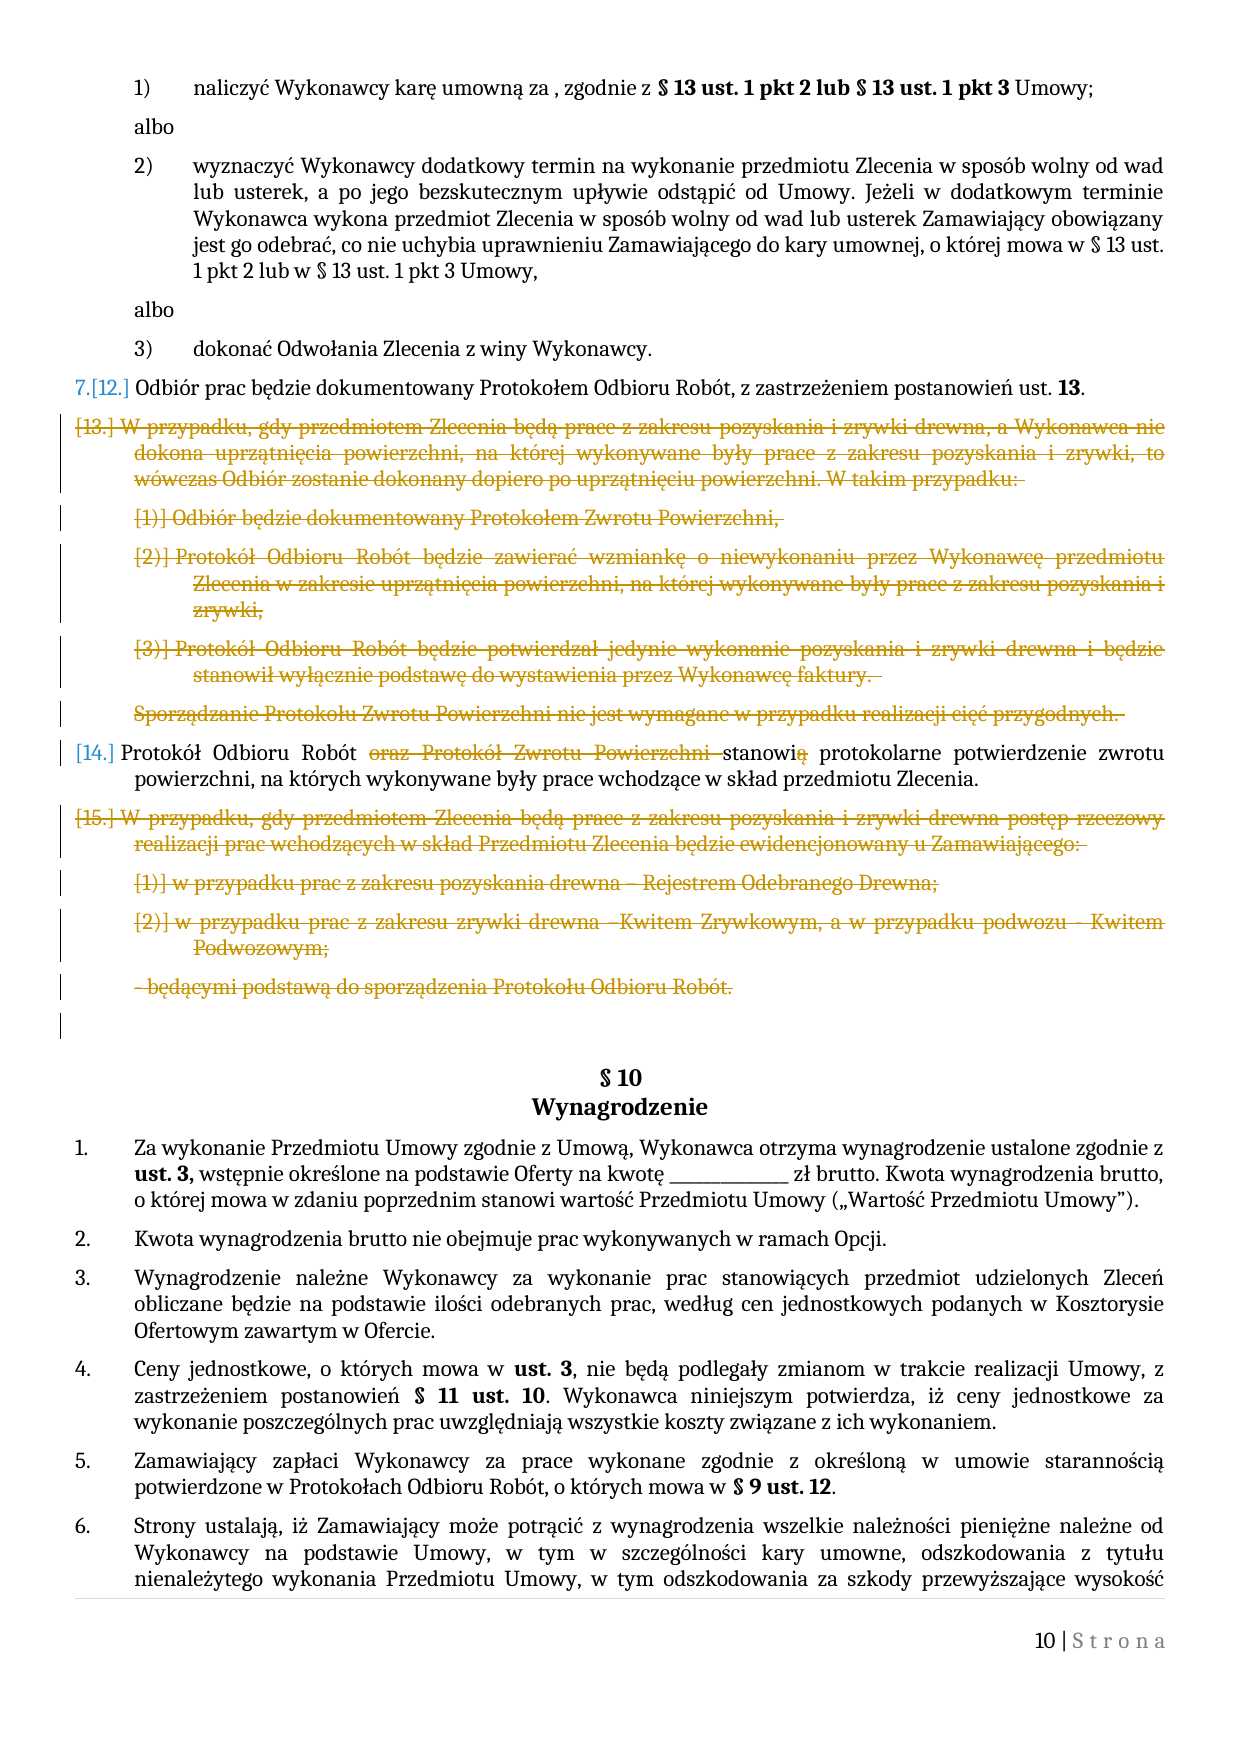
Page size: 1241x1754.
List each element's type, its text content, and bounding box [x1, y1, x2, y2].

list wyznaczyć Wykonawcy dodatkowy termin na wykonanie przedmiotu Zlecenia w sposób wolny od wad lub usterek, a po jego bezskutecznym upływie odstąpić od Umowy. Jeżeli w dodatkowym terminie Wykonawca wykona przedmiot Zlecenia w sposób wolny od wad lub usterek Zamawiający obowiązany jest go odebrać, co nie uchybia uprawnieniu Zamawiającego do kary umownej, o której mowa w § 13 ust. 1 pkt 2 lub w § 13 ust. 1 pkt 3 Umowy, [134, 153, 1165, 284]
list Zamawiający zapłaci Wykonawcy za prace wykonane zgodnie z określoną w umowie starannością potwierdzone w Protokołach Odbioru Robót, o których mowa w § 9 ust. 12. [75, 1448, 1165, 1501]
list Ceny jednostkowe, o których mowa w ust. 3, nie będą podlegały zmianom w trakcie realizacji Umowy, z zastrzeżeniem postanowień § 11 ust. 10. Wykonawca niniejszym potwierdza, iż ceny jednostkowe za wykonanie poszczególnych prac uwzględniają wszystkie koszty związane z ich wykonaniem. [75, 1356, 1165, 1435]
list dokonać Odwołania Zlecenia z winy Wykonawcy. [134, 336, 1165, 362]
text albo [134, 297, 1165, 323]
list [75, 1513, 1165, 1592]
subtitle § 10 Wynagrodzenie [75, 1064, 1165, 1122]
text albo [134, 114, 1165, 140]
list Za wykonanie Przedmiotu Umowy zgodnie z Umową, Wykonawca otrzyma wynagrodzenie ustalone zgodnie z ust. 3, wstępnie określone na podstawie Oferty na kwotę ______________ zł brutto. Kwota wynagrodzenia brutto, o której mowa w zdaniu poprzednim stanowi wartość Przedmiotu Umowy („Wartość Przedmiotu Umowy”). [75, 1134, 1165, 1213]
list Protokół Odbioru Robót stanowi protokolarne potwierdzenie zwrotu powierzchni, na których wykonywane były prace wchodzące w skład przedmiotu Zlecenia. [75, 739, 1165, 792]
list Kwota wynagrodzenia brutto nie obejmuje prac wykonywanych w ramach Opcji. [75, 1226, 1165, 1252]
list naliczyć Wykonawcy karę umowną za , zgodnie z § 13 ust. 1 pkt 2 lub § 13 ust. 1 pkt 3 Umowy; [134, 75, 1165, 101]
list Odbiór prac będzie dokumentowany Protokołem Odbioru Robót, z zastrzeżeniem postanowień ust. 13. [75, 375, 1165, 401]
list Wynagrodzenie należne Wykonawcy za wykonanie prac stanowiących przedmiot udzielonych Zleceń obliczane będzie na podstawie ilości odebranych prac, według cen jednostkowych podanych w Kosztorysie Ofertowym zawartym w Ofercie. [75, 1265, 1165, 1344]
